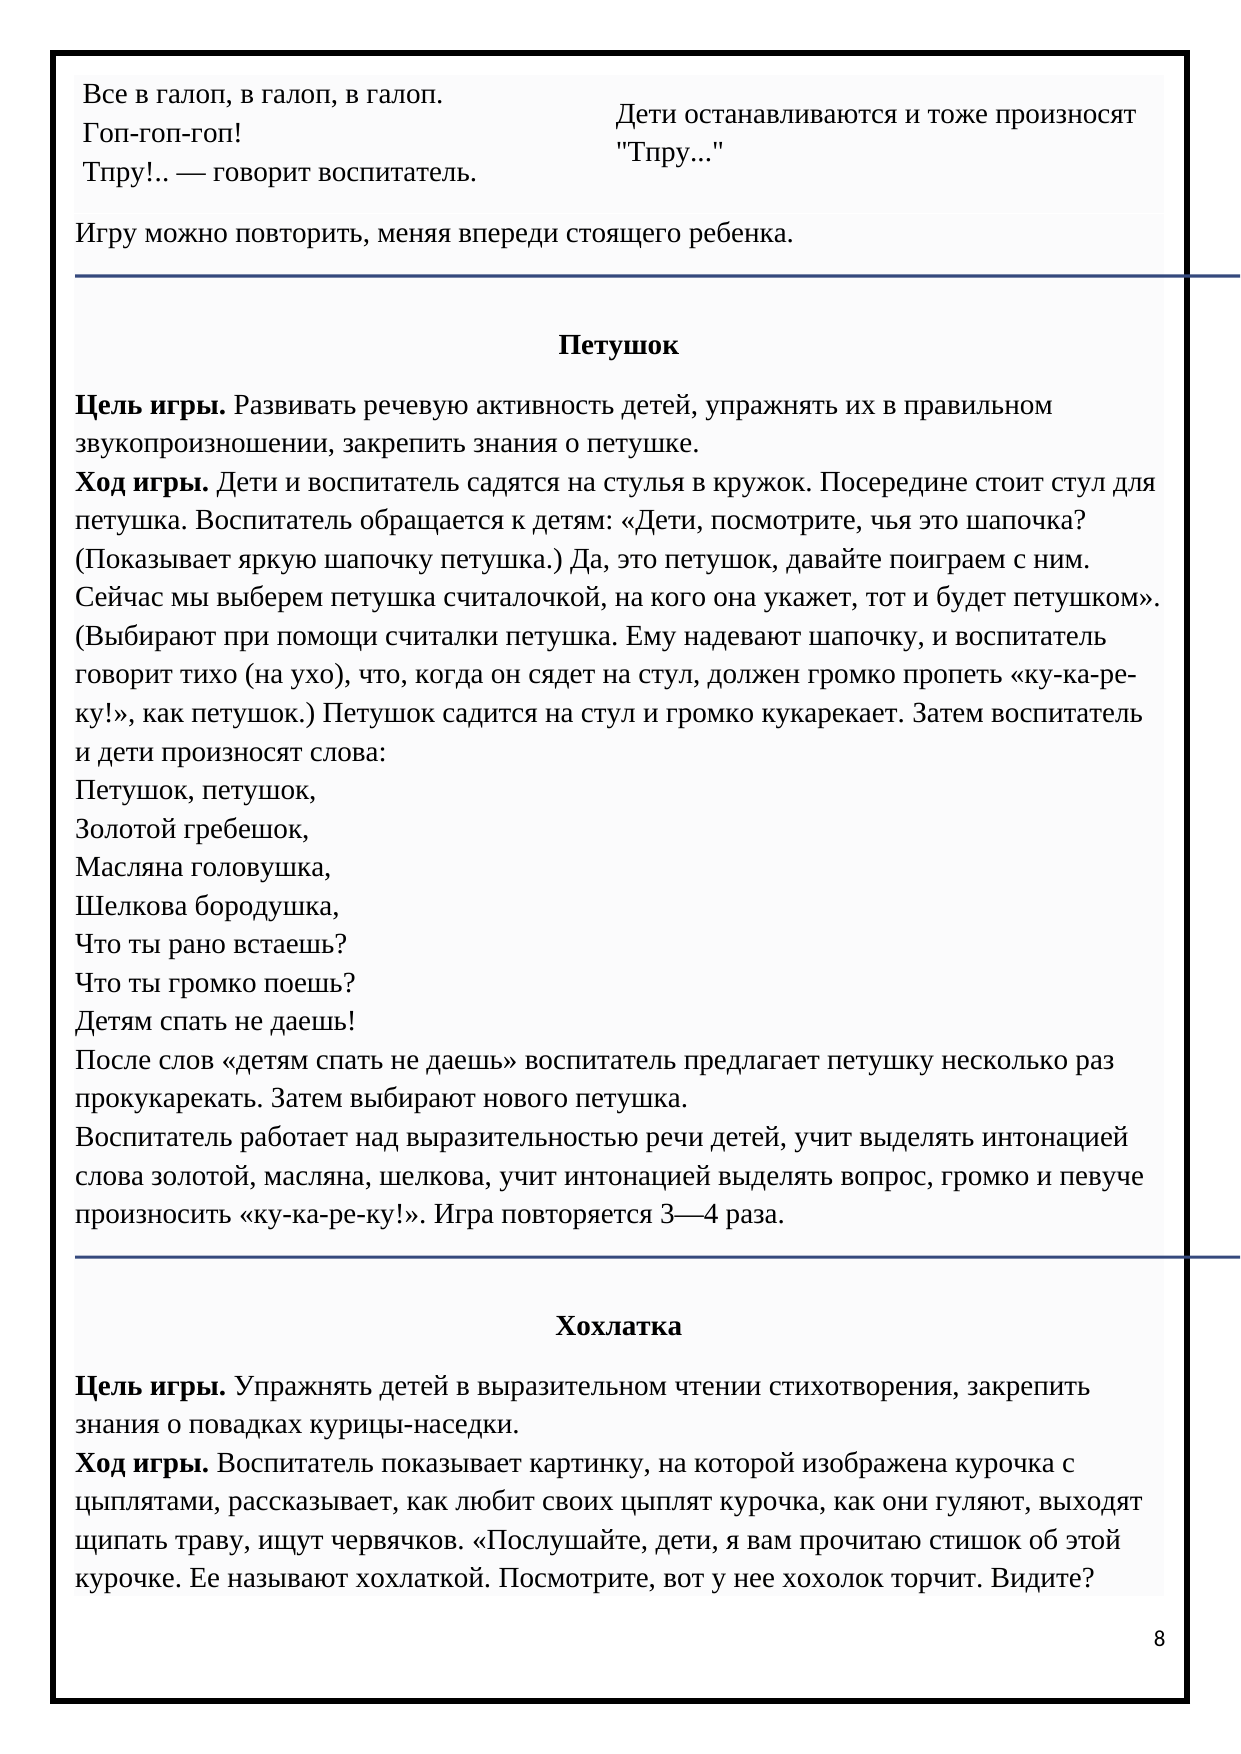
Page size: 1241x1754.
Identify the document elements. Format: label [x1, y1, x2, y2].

table_cell [74, 75, 614, 213]
table_cell [614, 75, 1164, 213]
table_cell [74, 214, 1164, 1596]
